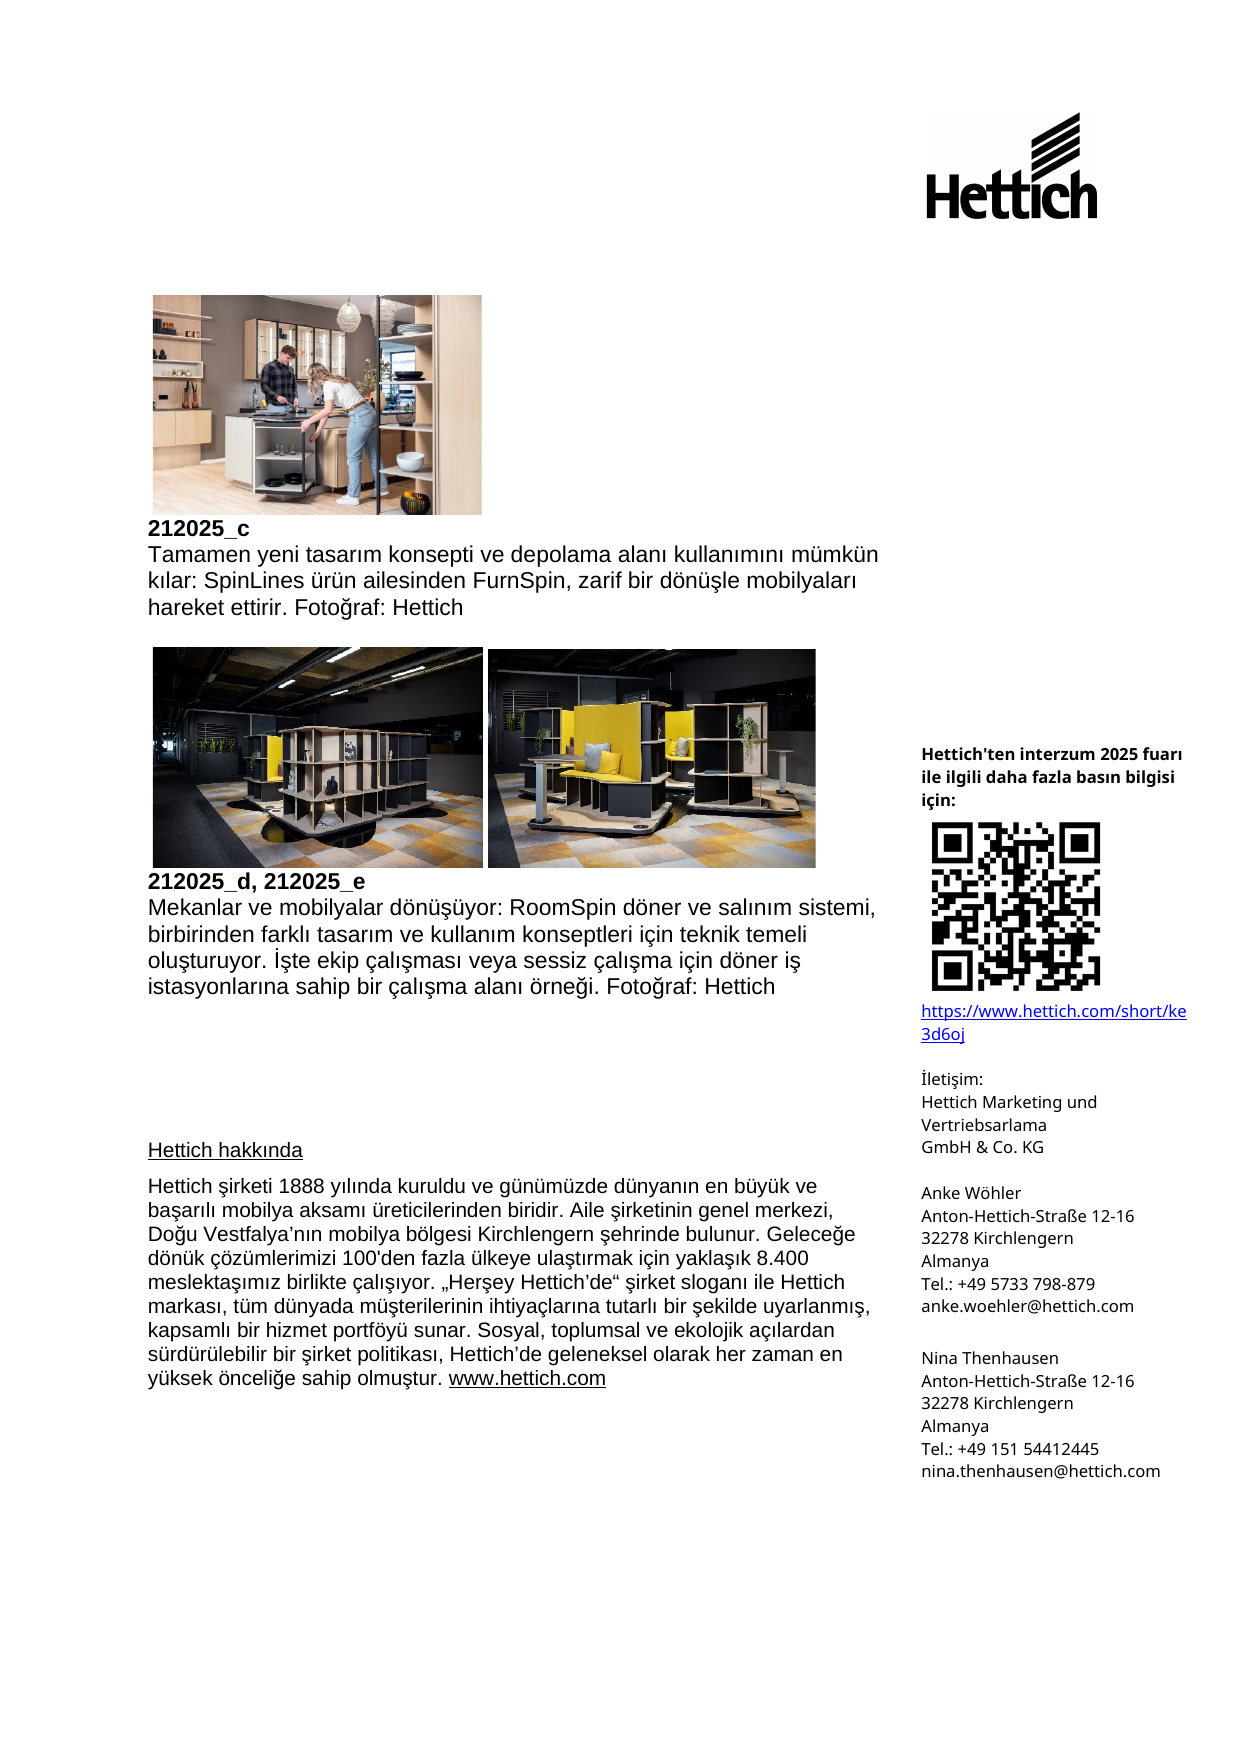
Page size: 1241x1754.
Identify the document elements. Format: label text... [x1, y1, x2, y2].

text Hettich şirketi 1888 yılında kuruldu ve günümüzde dünyanın en büyük ve başarılı mobilya aksamı üreticilerinden biridir. Aile şirketinin genel merkezi, Doğu Vestfalya’nın mobilya bölgesi Kirchlengern şehrinde bulunur. Geleceğe dönük çözümlerimizi 100'den fazla ülkeye ulaştırmak için yaklaşık 8.400 meslektaşımız birlikte çalışıyor. „Herşey Hettich’de“ şirket sloganı ile Hettich markası, tüm dünyada müşterilerinin ihtiyaçlarına tutarlı bir şekilde uyarlanmış, kapsamlı bir hizmet portföyü sunar. Sosyal, toplumsal ve ekolojik açılardan sürdürülebilir bir şirket politikası, Hettich’de geleneksel olarak her zaman en yüksek önceliğe sahip olmuştur. www.hettich.com [148, 1174, 886, 1390]
text 212025_d, 212025_e [148, 868, 886, 894]
picture [152, 647, 483, 868]
picture [152, 295, 482, 515]
picture [926, 112, 1097, 219]
picture [488, 649, 816, 868]
text 212025_c [148, 514, 886, 541]
text Hettich hakkında [148, 1138, 886, 1162]
text Tamamen yeni tasarım konsepti ve depolama alanı kullanımını mümkün kılar: SpinLines ürün ailesinden FurnSpin, zarif bir dönüşle mobilyaları hareket ettirir. Fotoğraf: Hettich [148, 541, 886, 620]
text Mekanlar ve mobilyalar dönüşüyor: RoomSpin döner ve salınım sistemi, birbirinden farklı tasarım ve kullanım konseptleri için teknik temeli oluşturuyor. İşte ekip çalışması veya sessiz çalışma için döner iş istasyonlarına sahip bir çalışma alanı örneği. Fotoğraf: Hettich [148, 894, 886, 1000]
